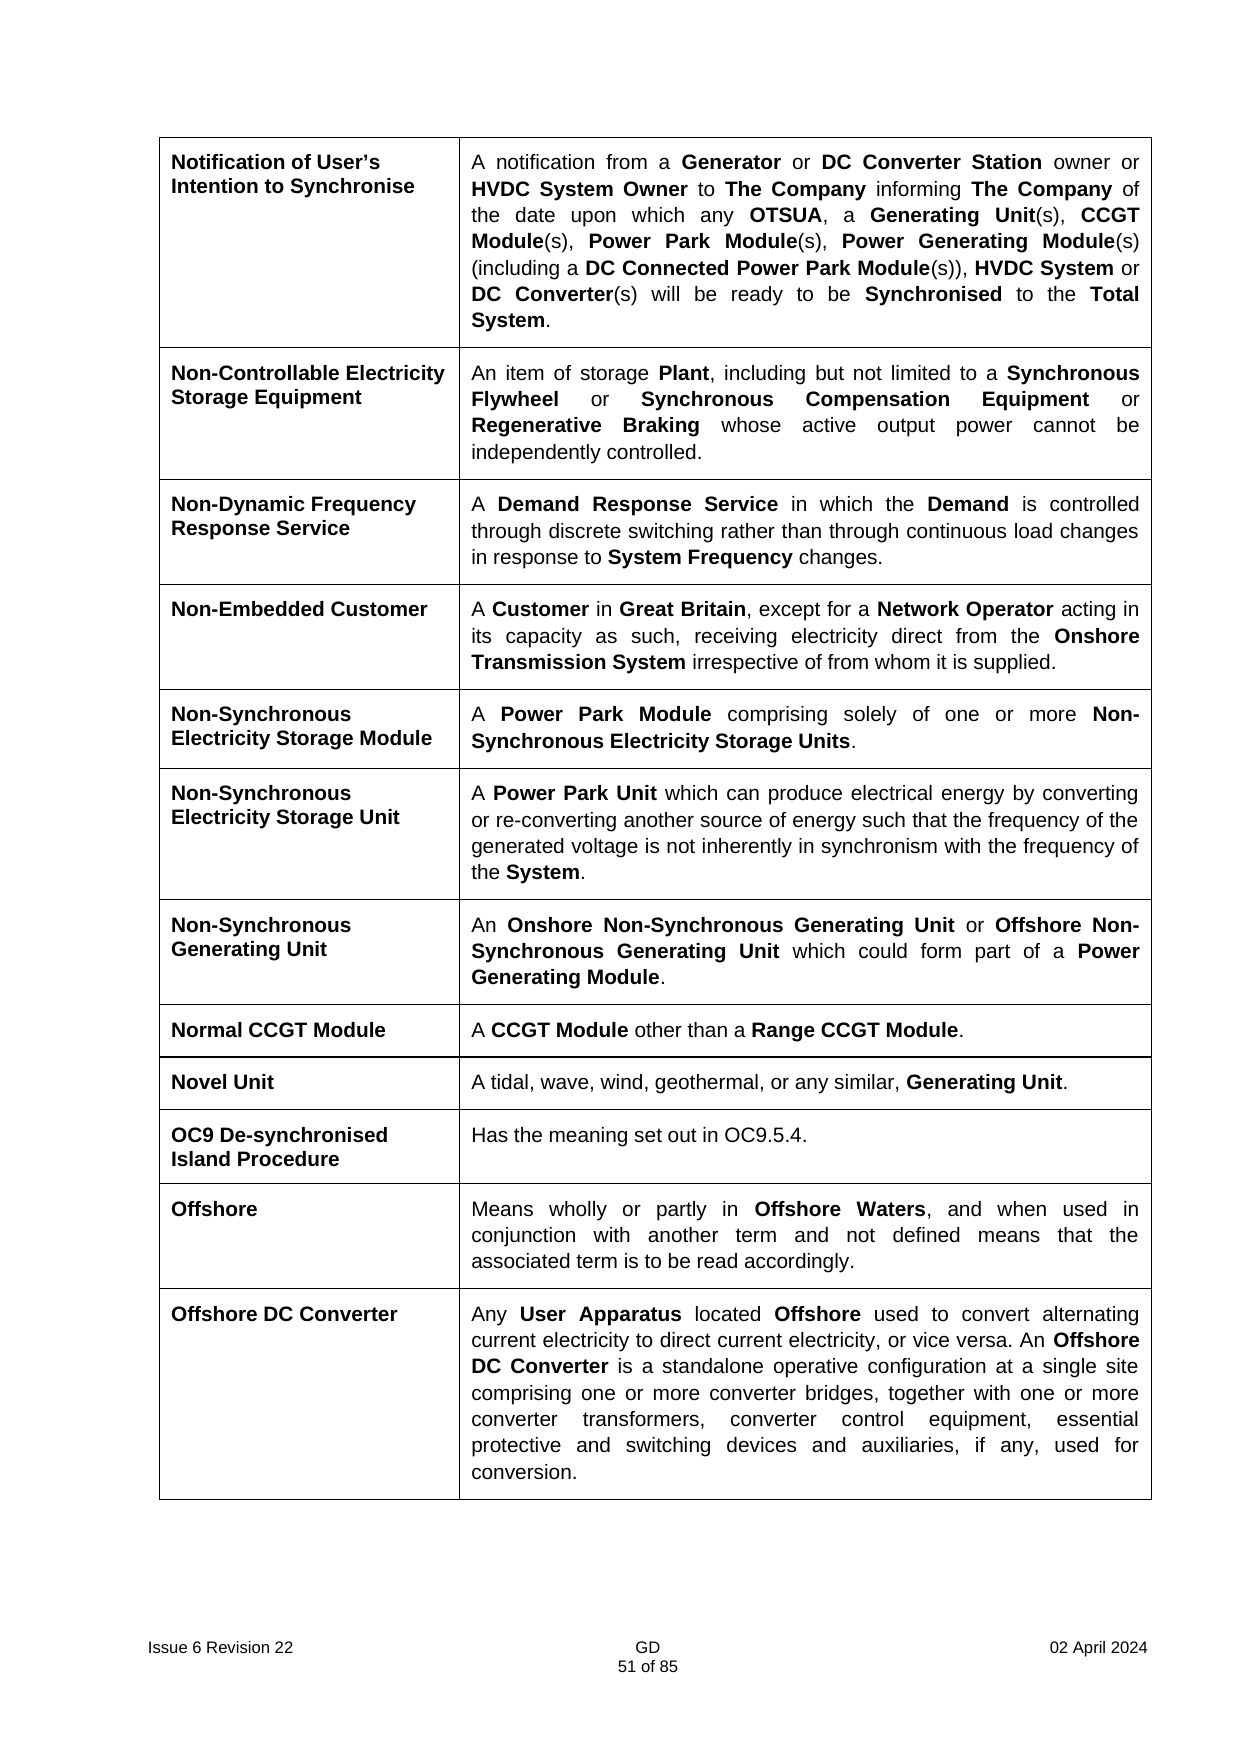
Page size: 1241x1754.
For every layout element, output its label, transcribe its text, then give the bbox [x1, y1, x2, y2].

table_cell Non-Synchronous Electricity Storage Unit [160, 769, 459, 899]
table_cell Offshore [160, 1184, 459, 1288]
table_cell Novel Unit [160, 1058, 459, 1109]
table_cell OC9 De-synchronised Island Procedure [160, 1110, 459, 1183]
table_cell A CCGT Module other than a Range CCGT Module. [460, 1005, 1151, 1056]
table_cell A Power Park Module comprising solely of one or more Non-Synchronous Electricity Storage Units. [460, 690, 1151, 767]
table_cell A Customer in Great Britain, except for a Network Operator acting in its capacity as such, receiving electricity direct from the Onshore Transmission System irrespective of from whom it is supplied. [460, 585, 1151, 689]
table_cell An item of storage Plant, including but not limited to a Synchronous Flywheel or Synchronous Compensation Equipment or Regenerative Braking whose active output power cannot be independently controlled. [460, 348, 1151, 478]
table_cell Notification of User’s Intention to Synchronise [160, 138, 459, 347]
table_cell A Demand Response Service in which the Demand is controlled through discrete switching rather than through continuous load changes in response to System Frequency changes. [460, 480, 1151, 584]
table_cell Has the meaning set out in OC9.5.4. [460, 1110, 1151, 1183]
table_cell Non-Embedded Customer [160, 585, 459, 689]
table_cell A Power Park Unit which can produce electrical energy by converting or re-converting another source of energy such that the frequency of the generated voltage is not inherently in synchronism with the frequency of the System. [460, 769, 1151, 899]
table_cell Means wholly or partly in Offshore Waters, and when used in conjunction with another term and not defined means that the associated term is to be read accordingly. [460, 1184, 1151, 1288]
table_cell An Onshore Non-Synchronous Generating Unit or Offshore Non-Synchronous Generating Unit which could form part of a Power Generating Module. [460, 900, 1151, 1004]
table_cell A tidal, wave, wind, geothermal, or any similar, Generating Unit. [460, 1058, 1151, 1109]
table_cell Offshore DC Converter [160, 1289, 459, 1498]
table_cell Non-Dynamic Frequency Response Service [160, 480, 459, 584]
table_cell Normal CCGT Module [160, 1005, 459, 1056]
table_cell Non-Synchronous Electricity Storage Module [160, 690, 459, 767]
table_cell Any User Apparatus located Offshore used to convert alternating current electricity to direct current electricity, or vice versa. An Offshore DC Converter is a standalone operative configuration at a single site comprising one or more converter bridges, together with one or more converter transformers, converter control equipment, essential protective and switching devices and auxiliaries, if any, used for conversion. [460, 1289, 1151, 1498]
table_cell A notification from a Generator or DC Converter Station owner or HVDC System Owner to The Company informing The Company of the date upon which any OTSUA, a Generating Unit(s), CCGT Module(s), Power Park Module(s), Power Generating Module(s) (including a DC Connected Power Park Module(s)), HVDC System or DC Converter(s) will be ready to be Synchronised to the Total System. [460, 138, 1151, 347]
table_cell Non-Synchronous Generating Unit [160, 900, 459, 1004]
table_cell Non-Controllable Electricity Storage Equipment [160, 348, 459, 478]
